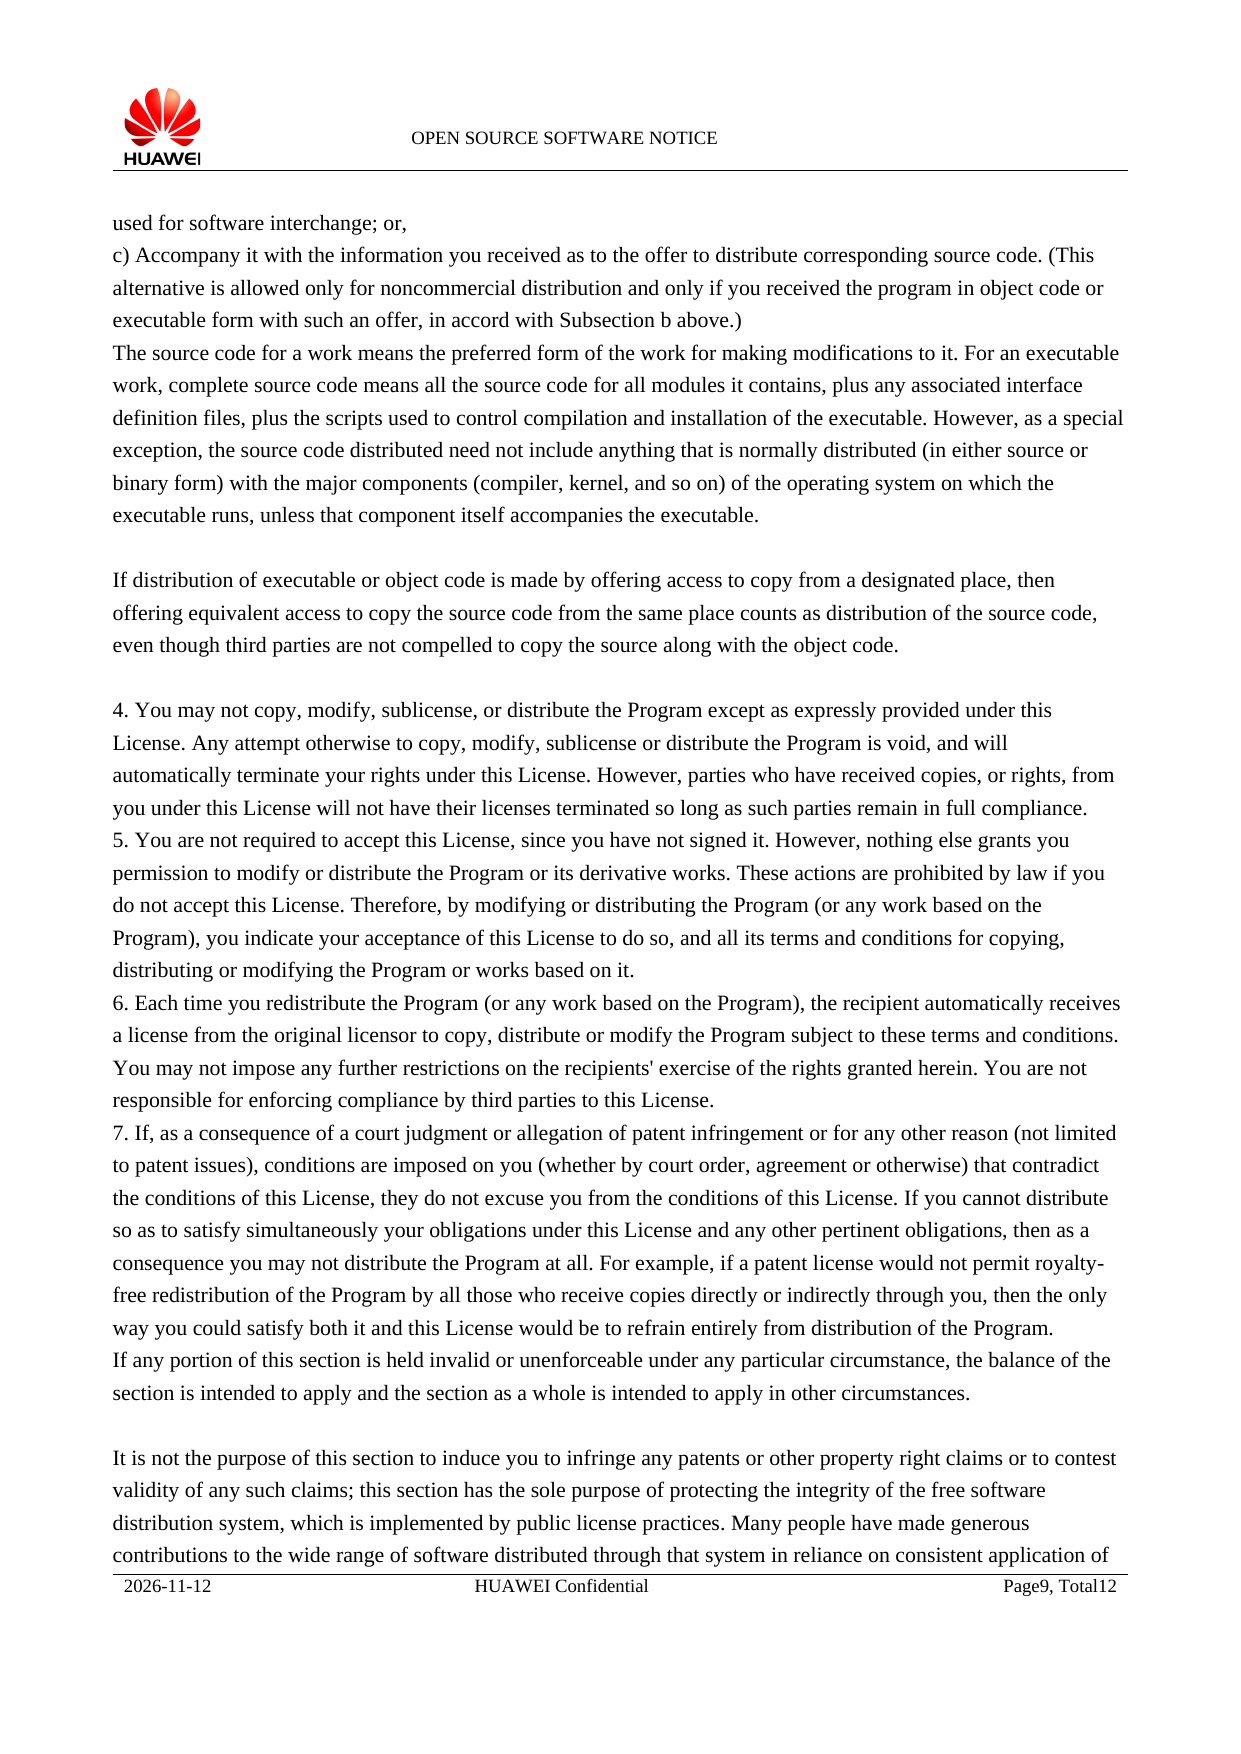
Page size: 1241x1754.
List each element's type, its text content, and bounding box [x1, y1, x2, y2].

text The source code for a work means the preferred form of the work for making modifications to it. For an executable work, complete source code means all the source code for all modules it contains, plus any associated interface definition files, plus the scripts used to control compilation and installation of the executable. However, as a special exception, the source code distributed need not include anything that is normally distributed (in either source or binary form) with the major components (compiler, kernel, and so on) of the operating system on which the executable runs, unless that component itself accompanies the executable. [112, 336, 1128, 531]
picture [124, 88, 201, 165]
text 5. You are not required to accept this License, since you have not signed it. However, nothing else grants you permission to modify or distribute the Program or its derivative works. These actions are prohibited by law if you do not accept this License. Therefore, by modifying or distributing the Program (or any work based on the Program), you indicate your acceptance of this License to do so, and all its terms and conditions for copying, distributing or modifying the Program or works based on it. [112, 824, 1128, 986]
text 4. You may not copy, modify, sublicense, or distribute the Program except as expressly provided under this License. Any attempt otherwise to copy, modify, sublicense or distribute the Program is void, and will automatically terminate your rights under this License. However, parties who have received copies, or rights, from you under this License will not have their licenses terminated so long as such parties remain in full compliance. [112, 694, 1128, 824]
text 7. If, as a consequence of a court judgment or allegation of patent infringement or for any other reason (not limited to patent issues), conditions are imposed on you (whether by court order, agreement or otherwise) that contradict the conditions of this License, they do not excuse you from the conditions of this License. If you cannot distribute so as to satisfy simultaneously your obligations under this License and any other pertinent obligations, then as a consequence you may not distribute the Program at all. For example, if a patent license would not permit royalty-free redistribution of the Program by all those who receive copies directly or indirectly through you, then the only way you could satisfy both it and this License would be to refrain entirely from distribution of the Program. [112, 1116, 1128, 1344]
text If any portion of this section is held invalid or unenforceable under any particular circumstance, the balance of the section is intended to apply and the section as a whole is intended to apply in other circumstances. [112, 1344, 1128, 1409]
text 6. Each time you redistribute the Program (or any work based on the Program), the recipient automatically receives a license from the original licensor to copy, distribute or modify the Program subject to these terms and conditions. You may not impose any further restrictions on the recipients' exercise of the rights granted herein. You are not responsible for enforcing compliance by third parties to this License. [112, 986, 1128, 1116]
text If distribution of executable or object code is made by offering access to copy from a designated place, then offering equivalent access to copy the source code from the same place counts as distribution of the source code, even though third parties are not compelled to copy the source along with the object code. [112, 564, 1128, 661]
text c) Accompany it with the information you received as to the offer to distribute corresponding source code. (This alternative is allowed only for noncommercial distribution and only if you received the program in object code or executable form with such an offer, in accord with Subsection b above.) [112, 239, 1128, 336]
